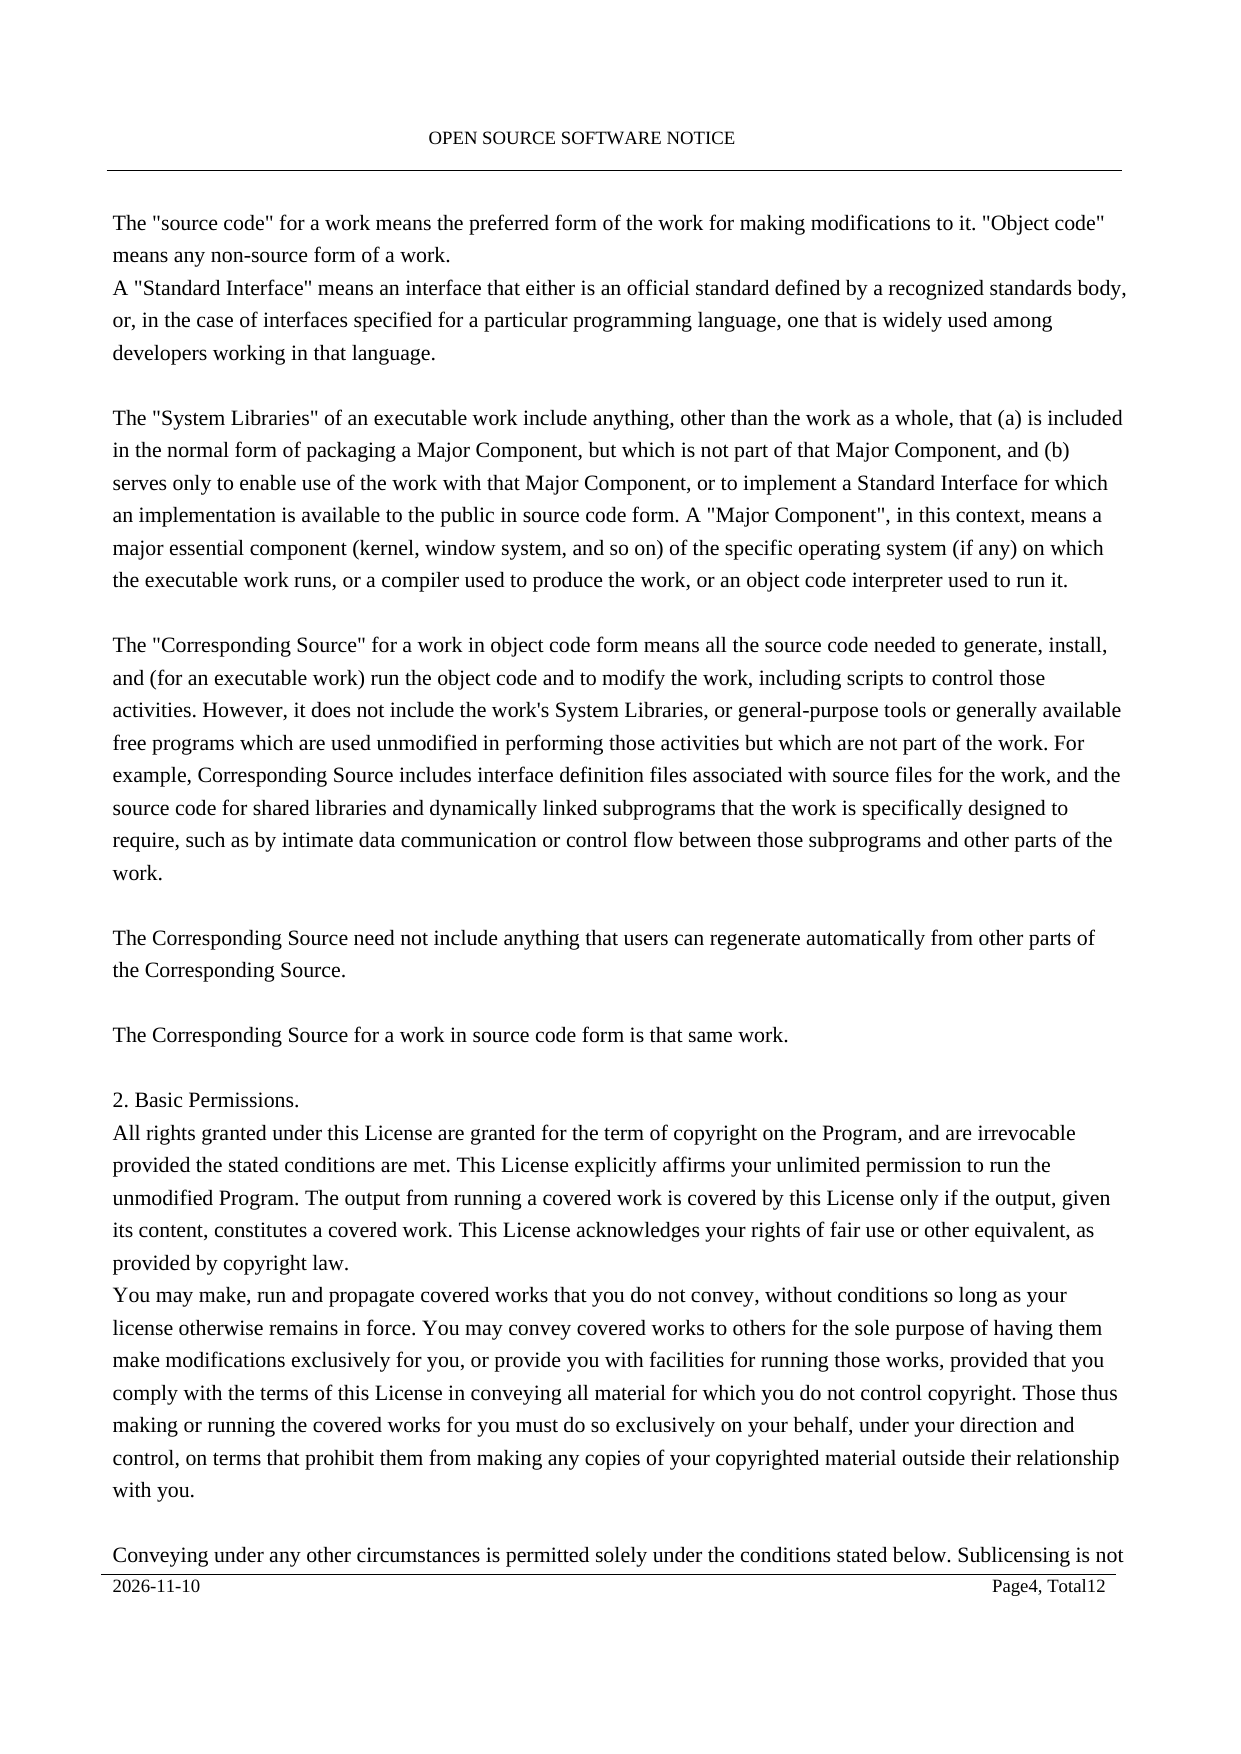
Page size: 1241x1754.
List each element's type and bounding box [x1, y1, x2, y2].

text [112, 206, 1128, 1571]
